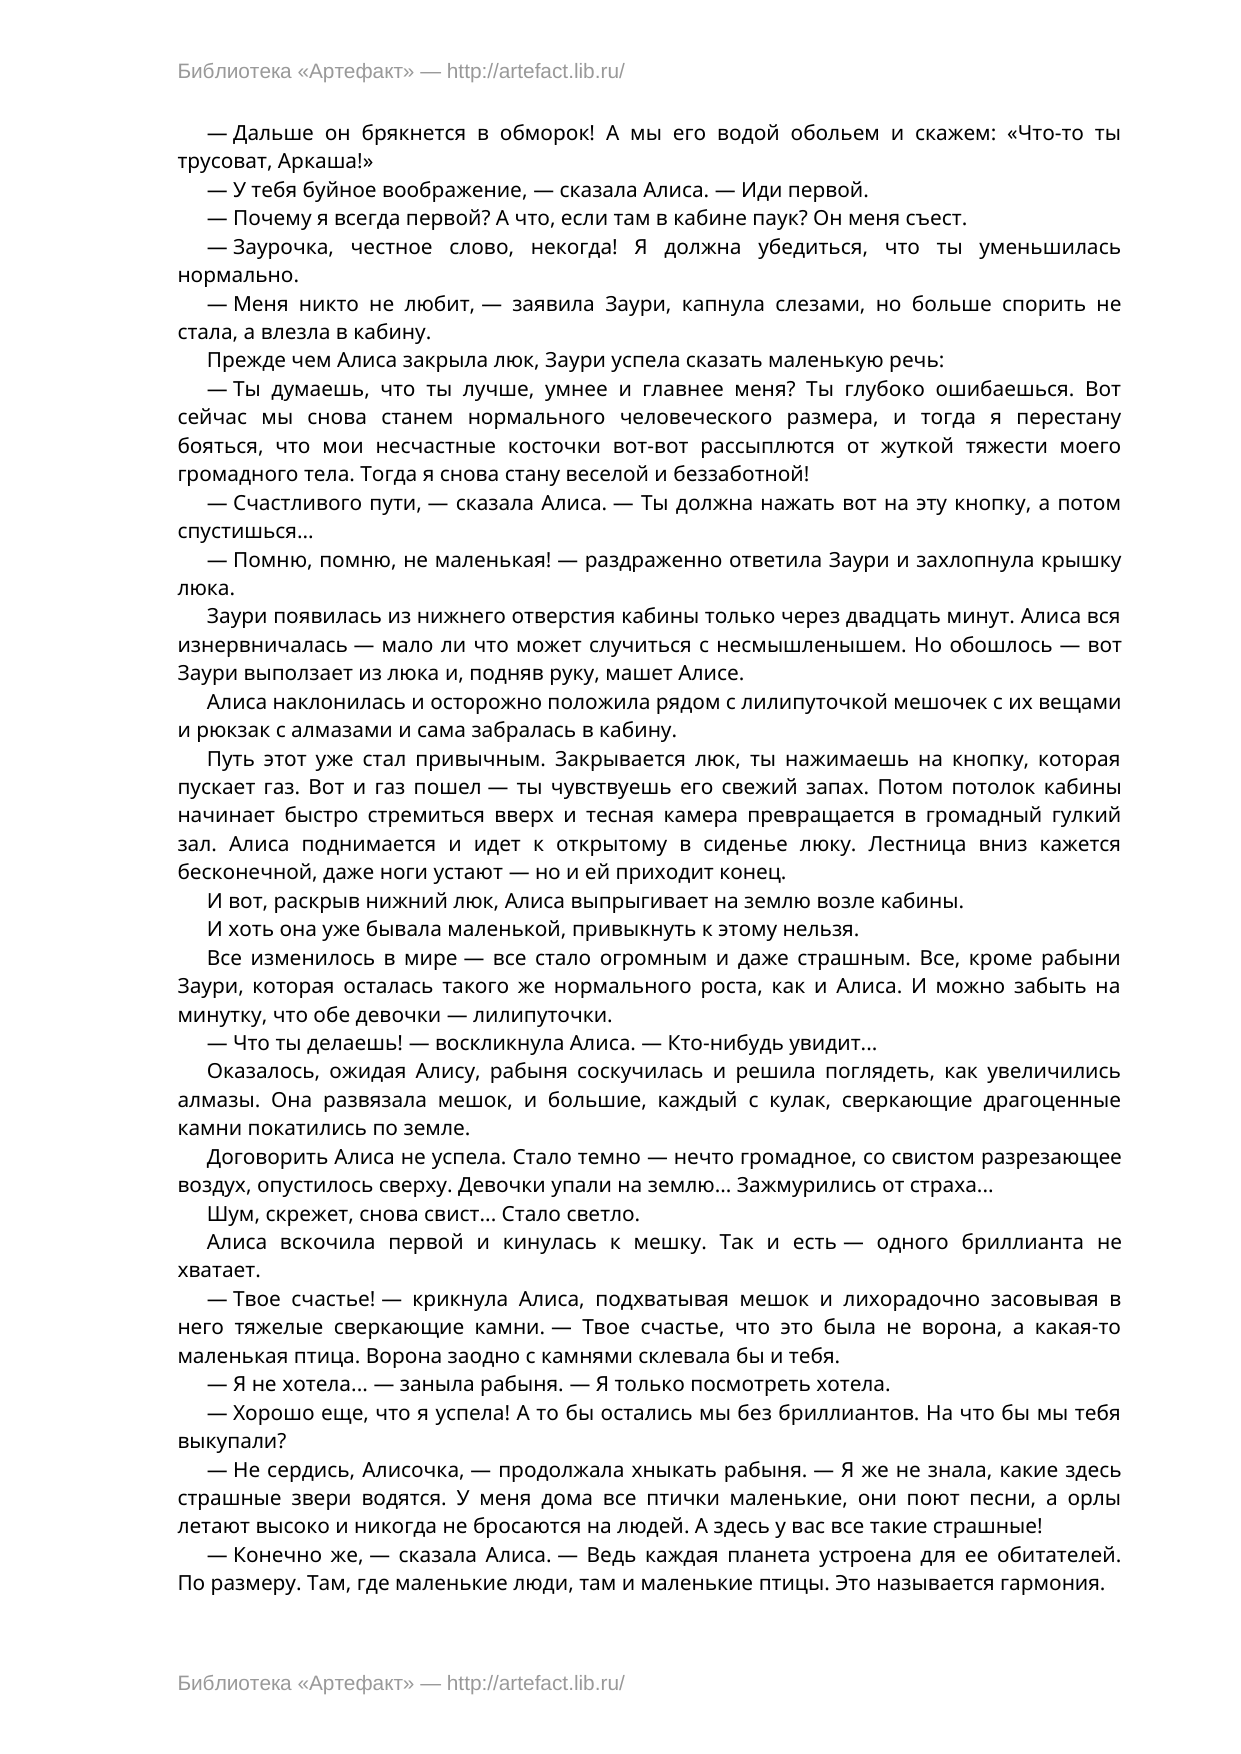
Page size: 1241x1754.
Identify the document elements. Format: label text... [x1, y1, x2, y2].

text Прежде чем Алиса закрыла люк, Заури успела сказать маленькую речь: [177, 346, 1122, 374]
text — Меня никто не любит, — заявила Заури, капнула слезами, но больше спорить не стала, а влезла в кабину. [177, 289, 1122, 346]
text — У тебя буйное воображение, — сказала Алиса. — Иди первой. [177, 175, 1122, 203]
text Алиса вскочила первой и кинулась к мешку. Так и есть — одного бриллианта не хватает. [177, 1227, 1122, 1284]
text — Хорошо еще, что я успела! А то бы остались мы без бриллиантов. На что бы мы тебя выкупали? [177, 1398, 1122, 1455]
text — Ты думаешь, что ты лучше, умнее и главнее меня? Ты глубоко ошибаешься. Вот сейчас мы снова станем нормального человеческого размера, и тогда я перестану бояться, что мои несчастные косточки вот-вот рассыплются от жуткой тяжести моего громадного тела. Тогда я снова стану веселой и беззаботной! [177, 374, 1122, 488]
text — Что ты делаешь! — воскликнула Алиса. — Кто-нибудь увидит... [177, 1028, 1122, 1057]
text — Я не хотела... — заныла рабыня. — Я только посмотреть хотела. [177, 1369, 1122, 1398]
text — Твое счастье! — крикнула Алиса, подхватывая мешок и лихорадочно засовывая в него тяжелые сверкающие камни. — Твое счастье, что это была не ворона, а какая-то маленькая птица. Ворона заодно с камнями склевала бы и тебя. [177, 1284, 1122, 1369]
text Оказалось, ожидая Алису, рабыня соскучилась и решила поглядеть, как увеличились алмазы. Она развязала мешок, и большие, каждый с кулак, сверкающие драгоценные камни покатились по земле. [177, 1057, 1122, 1142]
text — Конечно же, — сказала Алиса. — Ведь каждая планета устроена для ее обитателей. По размеру. Там, где маленькие люди, там и маленькие птицы. Это называется гармония. [177, 1540, 1122, 1597]
text — Заурочка, честное слово, некогда! Я должна убедиться, что ты уменьшилась нормально. [177, 232, 1122, 289]
text — Помню, помню, не маленькая! — раздраженно ответила Заури и захлопнула крышку люка. [177, 545, 1122, 602]
text Все изменилось в мире — все стало огромным и даже страшным. Все, кроме рабыни Заури, которая осталась такого же нормального роста, как и Алиса. И можно забыть на минутку, что обе девочки — лилипуточки. [177, 943, 1122, 1028]
text — Не сердись, Алисочка, — продолжала хныкать рабыня. — Я же не знала, какие здесь страшные звери водятся. У меня дома все птички маленькие, они поют песни, а орлы летают высоко и никогда не бросаются на людей. А здесь у вас все такие страшные! [177, 1455, 1122, 1540]
text И хоть она уже бывала маленькой, привыкнуть к этому нельзя. [177, 914, 1122, 943]
text — Счастливого пути, — сказала Алиса. — Ты должна нажать вот на эту кнопку, а потом спустишься... [177, 488, 1122, 545]
text — Почему я всегда первой? А что, если там в кабине паук? Он меня съест. [177, 203, 1122, 232]
text — Дальше он брякнется в обморок! А мы его водой обольем и скажем: «Что-то ты трусоват, Аркаша!» [177, 118, 1122, 175]
text Договорить Алиса не успела. Стало темно — нечто громадное, со свистом разрезающее воздух, опустилось сверху. Девочки упали на землю... Зажмурились от страха... [177, 1142, 1122, 1199]
text Алиса наклонилась и осторожно положила рядом с лилипуточкой мешочек с их вещами и рюкзак с алмазами и сама забралась в кабину. [177, 687, 1122, 744]
text Шум, скрежет, снова свист... Стало светло. [177, 1199, 1122, 1227]
text Заури появилась из нижнего отверстия кабины только через двадцать минут. Алиса вся изнервничалась — мало ли что может случиться с несмышленышем. Но обошлось — вот Заури выползает из люка и, подняв руку, машет Алисе. [177, 602, 1122, 687]
text И вот, раскрыв нижний люк, Алиса выпрыгивает на землю возле кабины. [177, 886, 1122, 914]
text Путь этот уже стал привычным. Закрывается люк, ты нажимаешь на кнопку, которая пускает газ. Вот и газ пошел — ты чувствуешь его свежий запах. Потом потолок кабины начинает быстро стремиться вверх и тесная камера превращается в громадный гулкий зал. Алиса поднимается и идет к открытому в сиденье люку. Лестница вниз кажется бесконечной, даже ноги устают — но и ей приходит конец. [177, 744, 1122, 886]
